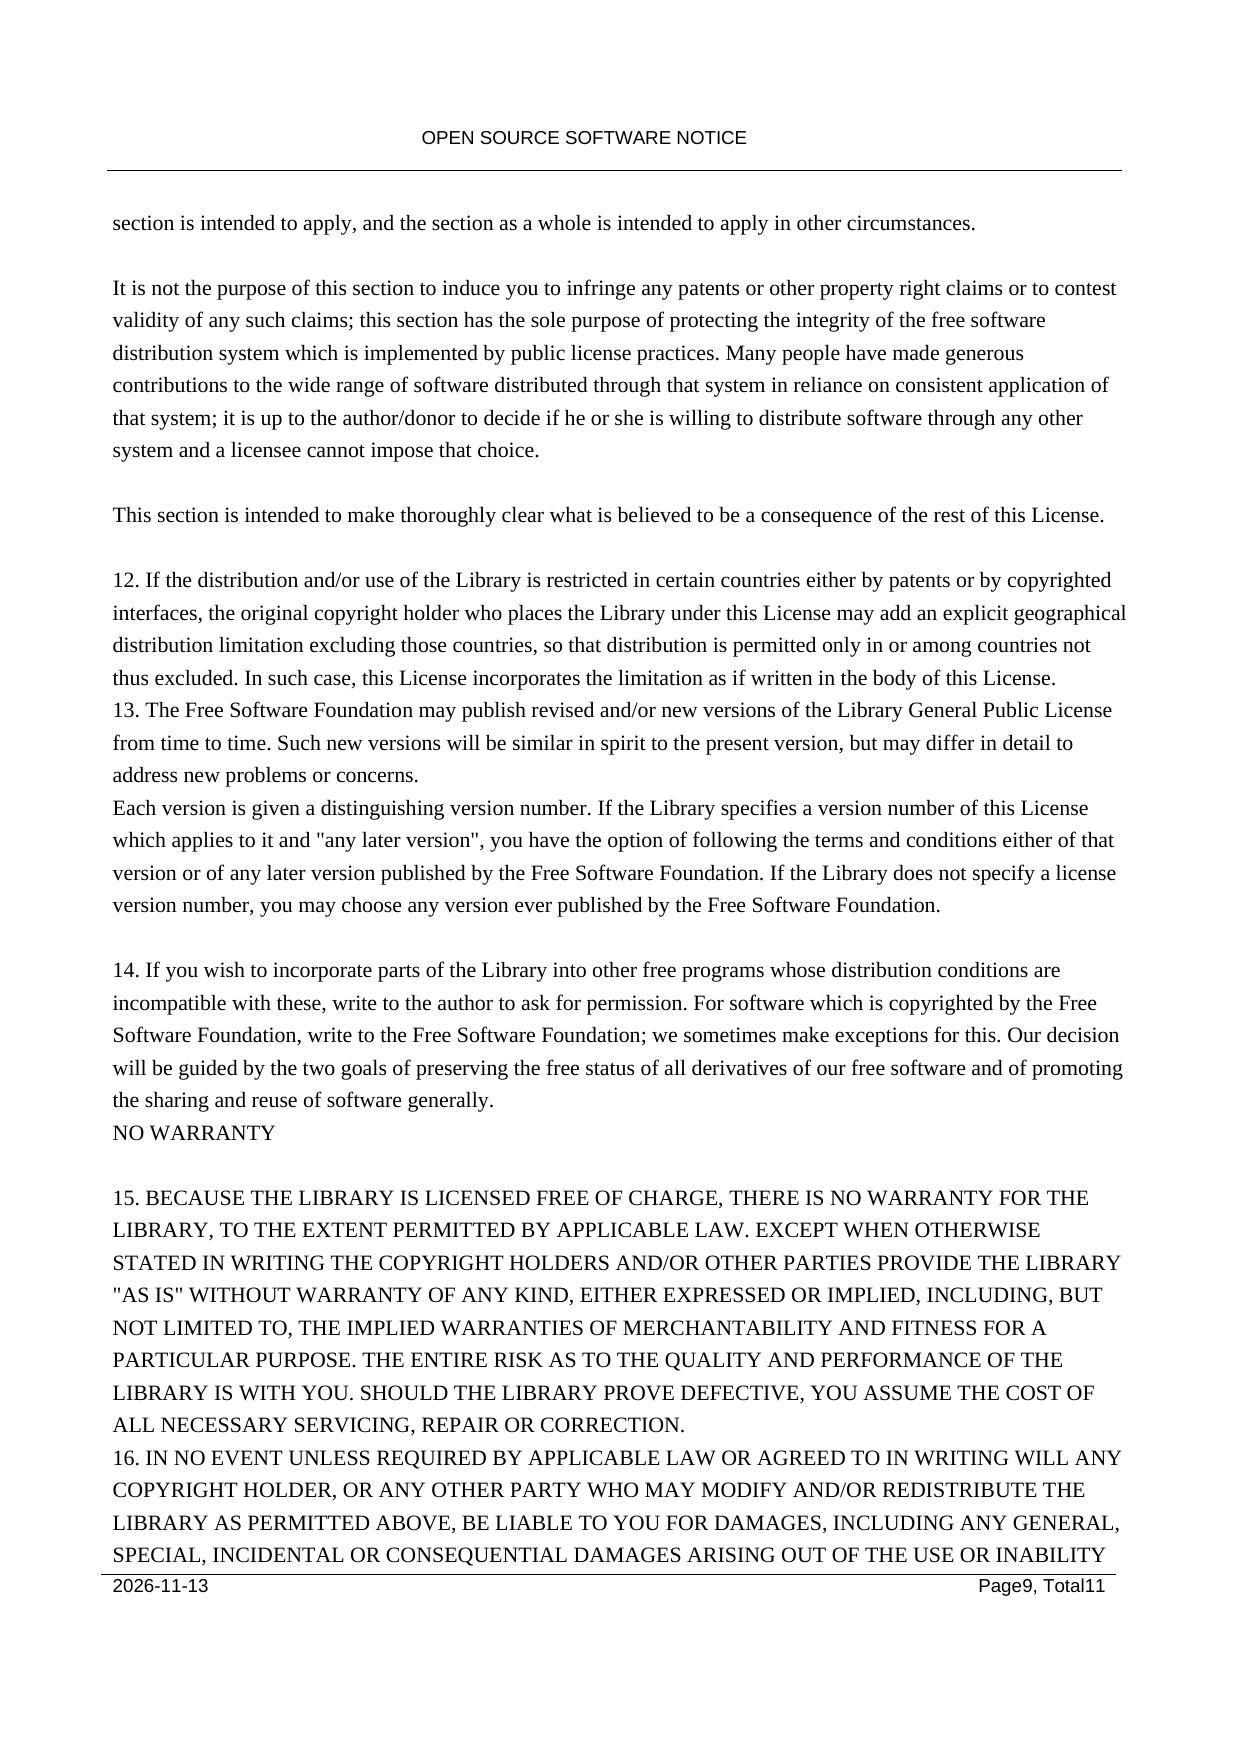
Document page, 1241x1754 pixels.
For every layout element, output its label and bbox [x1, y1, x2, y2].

text [112, 206, 1128, 1571]
